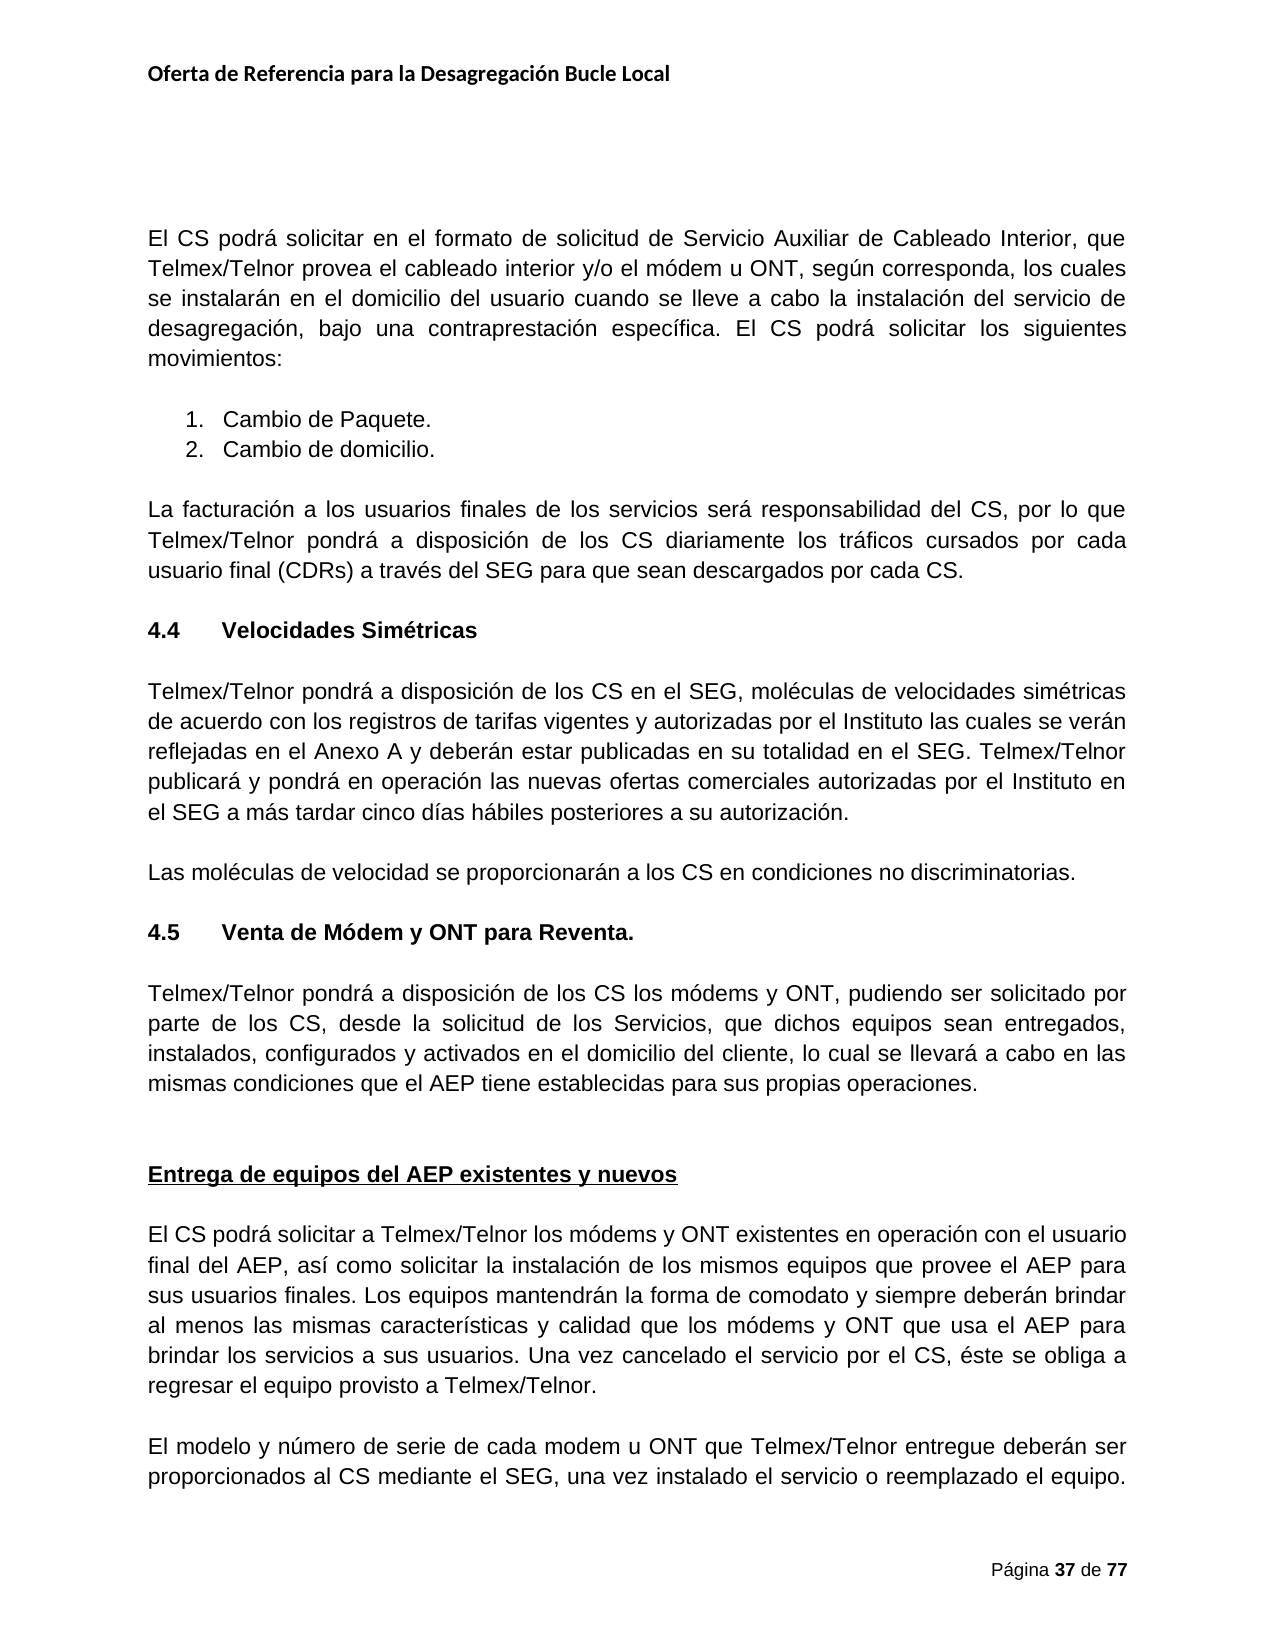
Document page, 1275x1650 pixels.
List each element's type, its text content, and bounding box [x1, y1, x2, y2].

list Cambio de domicilio. [185, 436, 1127, 462]
text Entrega de equipos del AEP existentes y nuevos [148, 1161, 1127, 1187]
text Telmex/Telnor pondrá a disposición de los CS los módems y ONT, pudiendo ser solicitado por parte de los CS, desde la solicitud de los Servicios, que dichos equipos sean entregados, instalados, configurados y activados en el domicilio del cliente, lo cual se llevará a cabo en las mismas condiciones que el AEP tiene establecidas para sus propias operaciones. [148, 980, 1127, 1097]
text El CS podrá solicitar a Telmex/Telnor los módems y ONT existentes en operación con el usuario final del AEP, así como solicitar la instalación de los mismos equipos que provee el AEP para sus usuarios finales. Los equipos mantendrán la forma de comodato y siempre deberán brindar al menos las mismas características y calidad que los módems y ONT que usa el AEP para brindar los servicios a sus usuarios. Una vez cancelado el servicio por el CS, éste se obliga a regresar el equipo provisto a Telmex/Telnor. [148, 1221, 1127, 1399]
list Cambio de Paquete. [185, 406, 1127, 432]
text La facturación a los usuarios finales de los servicios será responsabilidad del CS, por lo que Telmex/Telnor pondrá a disposición de los CS diariamente los tráficos cursados por cada usuario final (CDRs) a través del SEG para que sean descargados por cada CS. [148, 496, 1127, 583]
list Venta de Módem y ONT para Reventa. [148, 919, 1127, 946]
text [148, 1433, 1127, 1489]
text Las moléculas de velocidad se proporcionarán a los CS en condiciones no discriminatorias. [148, 859, 1127, 885]
text El CS podrá solicitar en el formato de solicitud de Servicio Auxiliar de Cableado Interior, que Telmex/Telnor provea el cableado interior y/o el módem u ONT, según corresponda, los cuales se instalarán en el domicilio del usuario cuando se lleve a cabo la instalación del servicio de desagregación, bajo una contraprestación específica. El CS podrá solicitar los siguientes movimientos: [148, 224, 1127, 372]
text Telmex/Telnor pondrá a disposición de los CS en el SEG, moléculas de velocidades simétricas de acuerdo con los registros de tarifas vigentes y autorizadas por el Instituto las cuales se verán reflejadas en el Anexo A y deberán estar publicadas en su totalidad en el SEG. Telmex/Telnor publicará y pondrá en operación las nuevas ofertas comerciales autorizadas por el Instituto en el SEG a más tardar cinco días hábiles posteriores a su autorización. [148, 678, 1127, 825]
list Velocidades Simétricas [148, 617, 1127, 643]
